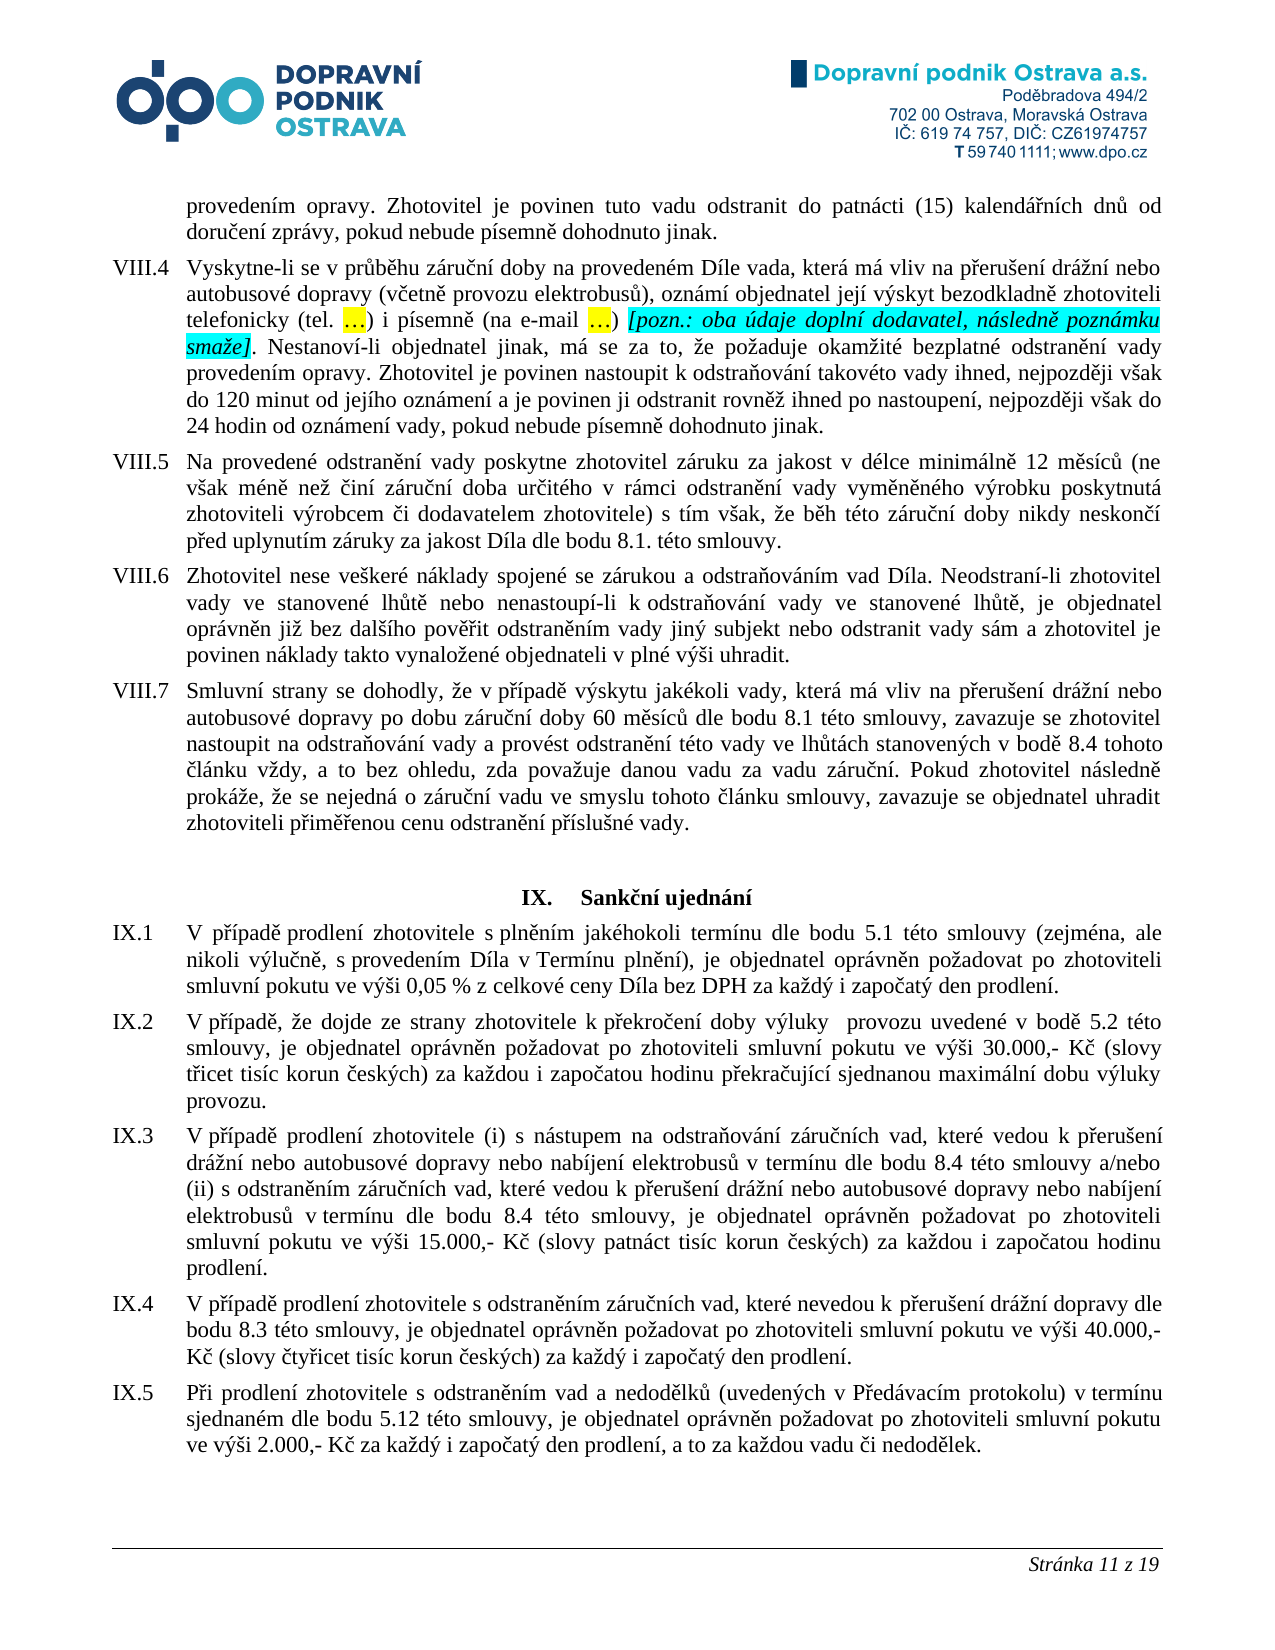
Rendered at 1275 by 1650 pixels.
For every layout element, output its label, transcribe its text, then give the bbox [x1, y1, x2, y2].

list V případě prodlení zhotovitele (i) s nástupem na odstraňování záručních vad, které vedou k přerušení drážní nebo autobusové dopravy nebo nabíjení elektrobusů v termínu dle bodu 8.4 této smlouvy a/nebo (ii) s odstraněním záručních vad, které vedou k přerušení drážní nebo autobusové dopravy nebo nabíjení elektrobusů v termínu dle bodu 8.4 této smlouvy, je objednatel oprávněn požadovat po zhotoviteli smluvní pokutu ve výši 15.000,- Kč (slovy patnáct tisíc korun českých) za každou i započatou hodinu prodlení. [112, 1123, 1163, 1281]
list Smluvní strany se dohodly, že v případě výskytu jakékoli vady, která má vliv na přerušení drážní nebo autobusové dopravy po dobu záruční doby 60 měsíců dle bodu 8.1 této smlouvy, zavazuje se zhotovitel nastoupit na odstraňování vady a provést odstranění této vady ve lhůtách stanovených v bodě 8.4 tohoto článku vždy, a to bez ohledu, zda považuje danou vadu za vadu záruční. Pokud zhotovitel následně prokáže, že se nejedná o záruční vadu ve smyslu tohoto článku smlouvy, zavazuje se objednatel uhradit zhotoviteli přiměřenou cenu odstranění příslušné vady. [112, 677, 1163, 835]
picture [116, 60, 423, 142]
list V případě prodlení zhotovitele s plněním jakéhokoli termínu dle bodu 5.1 této smlouvy (zejména, ale nikoli výlučně, s provedením Díla v Termínu plnění), je objednatel oprávněn požadovat po zhotoviteli smluvní pokutu ve výši 0,05 % z celkové ceny Díla bez DPH za každý i započatý den prodlení. [112, 919, 1163, 998]
list Sankční ujednání [112, 884, 1161, 910]
list V případě, že dojde ze strany zhotovitele k překročení doby výluky provozu uvedené v bodě 5.2 této smlouvy, je objednatel oprávněn požadovat po zhotoviteli smluvní pokutu ve výši 30.000,- Kč (slovy třicet tisíc korun českých) za každou i započatou hodinu překračující sjednanou maximální dobu výluky provozu. [112, 1008, 1163, 1113]
list Při prodlení zhotovitele s odstraněním vad a nedodělků (uvedených v Předávacím protokolu) v termínu sjednaném dle bodu 5.12 této smlouvy, je objednatel oprávněn požadovat po zhotoviteli smluvní pokutu ve výši 2.000,- Kč za každý i započatý den prodlení, a to za každou vadu či nedodělek. [112, 1378, 1163, 1458]
list Vyskytne-li se v průběhu záruční doby na provedeném Díle vada, která má vliv na přerušení drážní nebo autobusové dopravy (včetně provozu elektrobusů), oznámí objednatel její výskyt bezodkladně zhotoviteli telefonicky (tel. …) i písemně (na e-mail …) [pozn.: oba údaje doplní dodavatel, následně poznámku smaže]. Nestanoví-li objednatel jinak, má se za to, že požaduje okamžité bezplatné odstranění vady provedením opravy. Zhotovitel je povinen nastoupit k odstraňování takovéto vady ihned, nejpozději však do 120 minut od jejího oznámení a je povinen ji odstranit rovněž ihned po nastoupení, nejpozději však do 24 hodin od oznámení vady, pokud nebude písemně dohodnuto jinak. [112, 254, 1163, 438]
list Zhotovitel nese veškeré náklady spojené se zárukou a odstraňováním vad Díla. Neodstraní-li zhotovitel vady ve stanovené lhůtě nebo nenastoupí-li k odstraňování vady ve stanovené lhůtě, je objednatel oprávněn již bez dalšího pověřit odstraněním vady jiný subjekt nebo odstranit vady sám a zhotovitel je povinen náklady takto vynaložené objednateli v plné výši uhradit. [112, 562, 1163, 668]
list Na provedené odstranění vady poskytne zhotovitel záruku za jakost v délce minimálně 12 měsíců (ne však méně než činí záruční doba určitého v rámci odstranění vady vyměněného výrobku poskytnutá zhotoviteli výrobcem či dodavatelem zhotovitele) s tím však, že běh této záruční doby nikdy neskončí před uplynutím záruky za jakost Díla dle bodu 8.1. této smlouvy. [112, 448, 1163, 553]
list V případě prodlení zhotovitele s odstraněním záručních vad, které nevedou k přerušení drážní dopravy dle bodu 8.3 této smlouvy, je objednatel oprávněn požadovat po zhotoviteli smluvní pokutu ve výši 40.000,- Kč (slovy čtyřicet tisíc korun českých) za každý i započatý den prodlení. [112, 1290, 1163, 1369]
picture [791, 60, 1147, 161]
